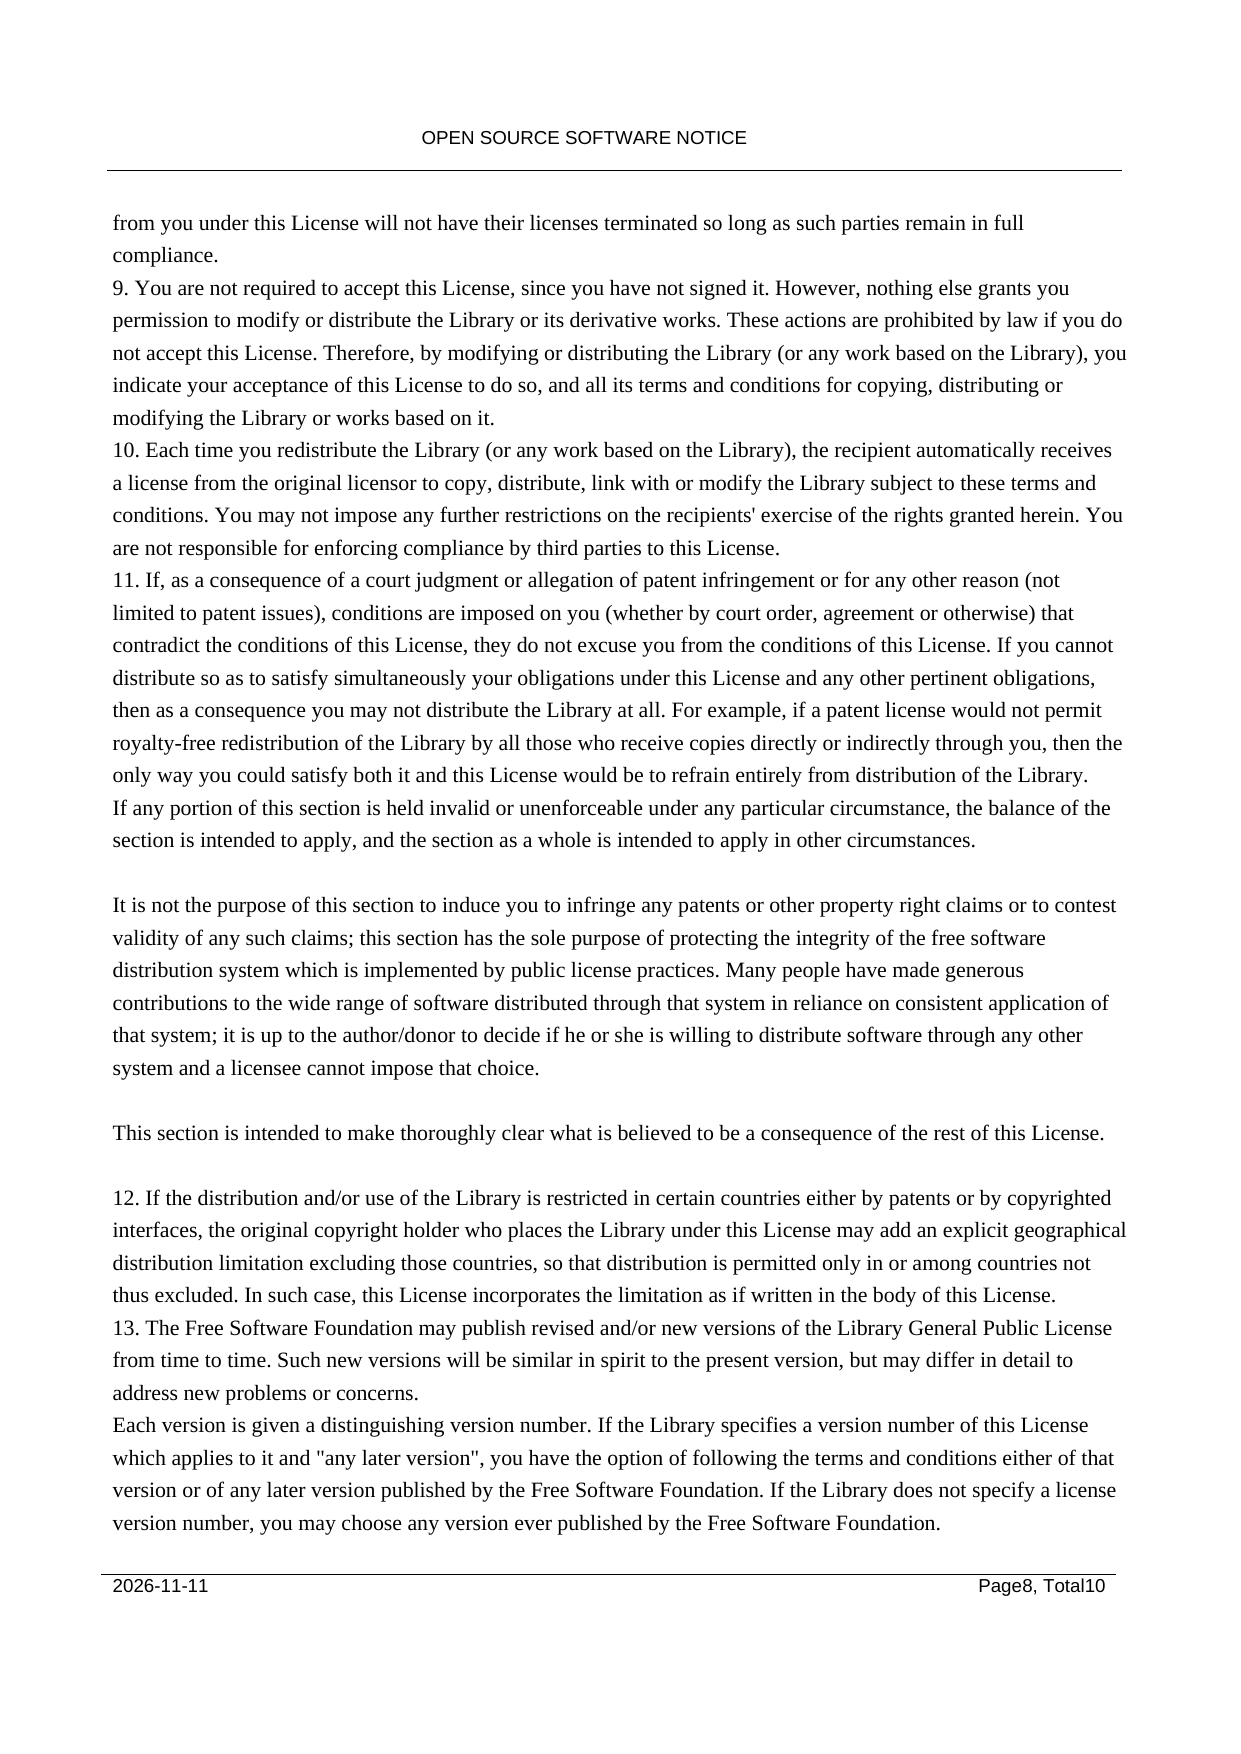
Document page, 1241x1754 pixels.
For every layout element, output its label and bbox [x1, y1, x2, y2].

text [112, 206, 1128, 1539]
